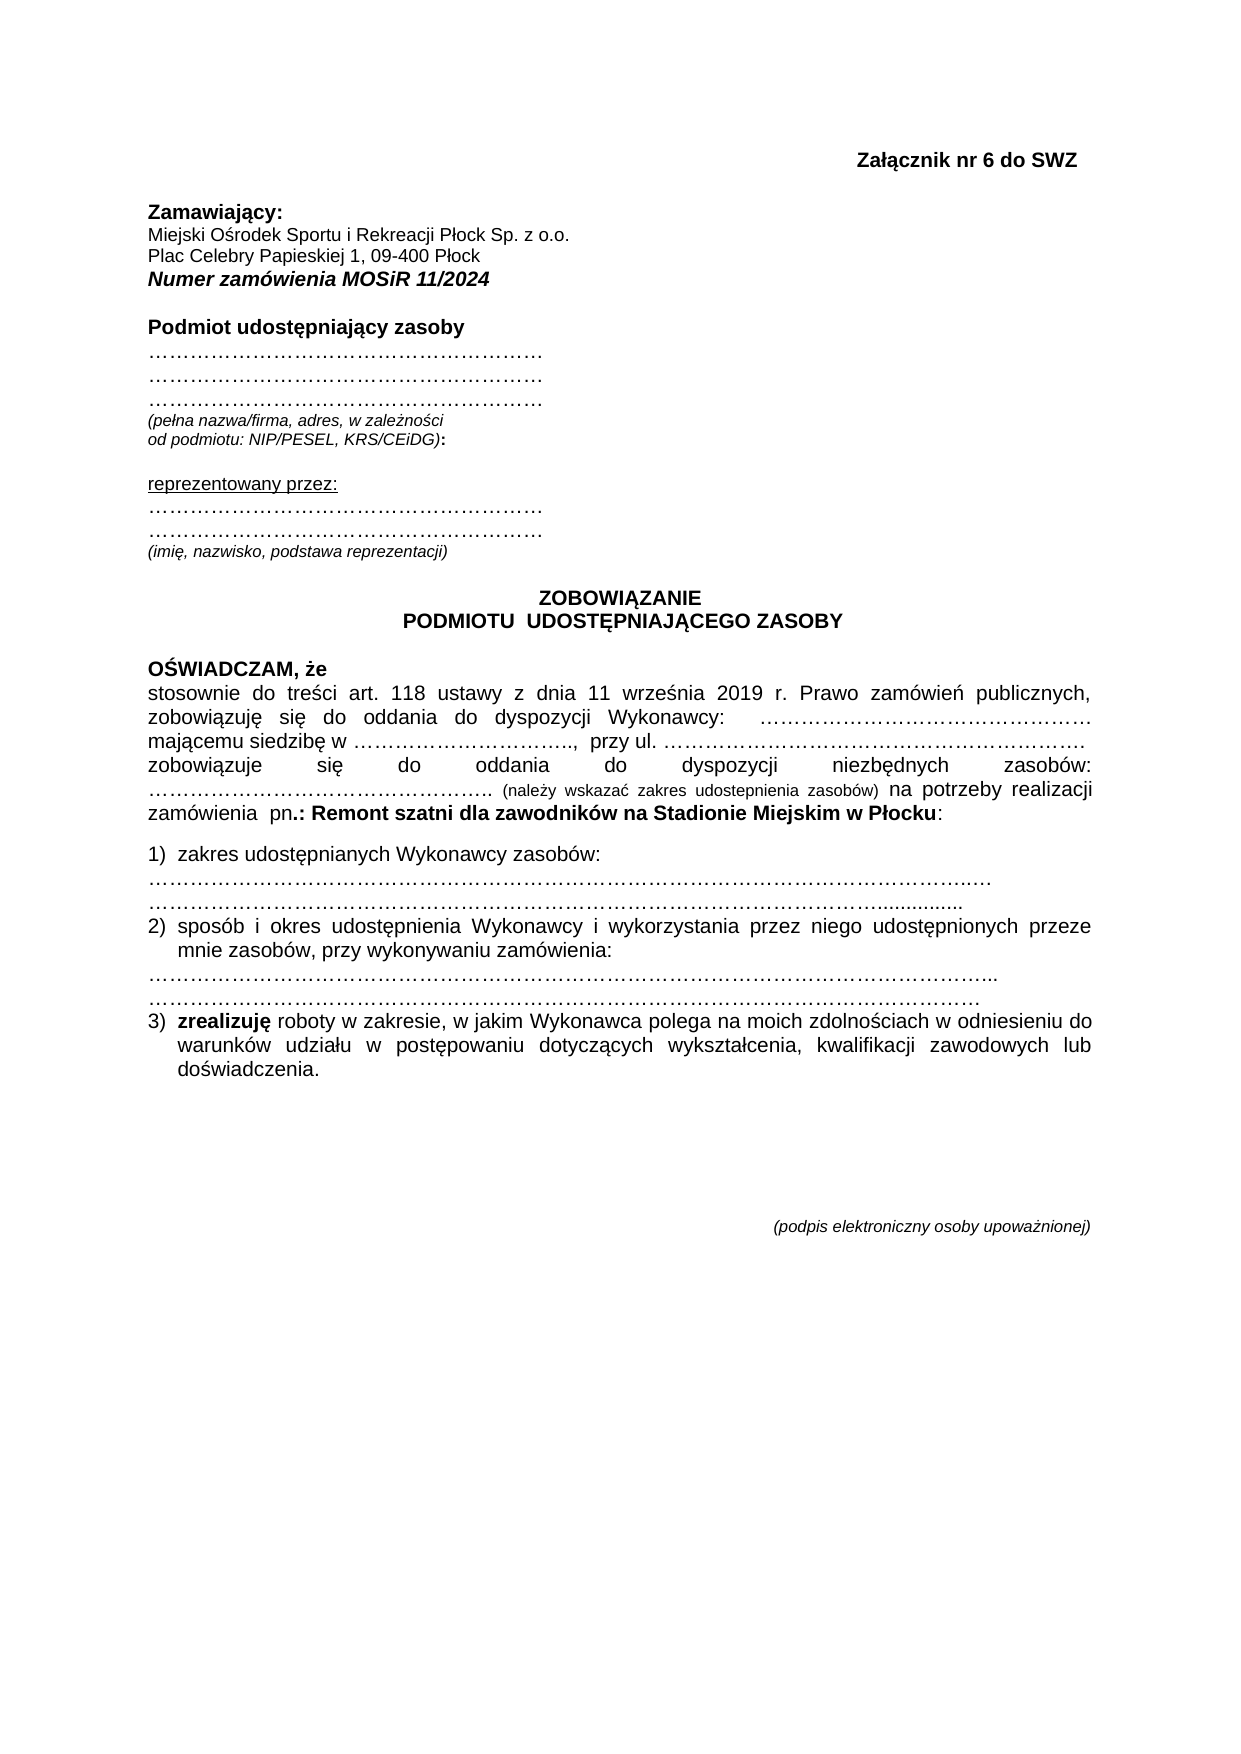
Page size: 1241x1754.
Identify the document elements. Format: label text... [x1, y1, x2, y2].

list zakres udostępnianych Wykonawcy zasobów: [148, 842, 1093, 866]
text OŚWIADCZAM, że [148, 657, 1093, 681]
text od podmiotu: NIP/PESEL, KRS/CEiDG): [148, 429, 1093, 449]
text (imię, nazwisko, podstawa reprezentacji) [148, 542, 1093, 561]
text Zamawiający: [148, 199, 1093, 223]
text Miejski Ośrodek Sportu i Rekreacji Płock Sp. z o.o. [148, 223, 1093, 245]
text reprezentowany przez: [148, 473, 1093, 494]
text Plac Celebry Papieskiej 1, 09-400 Płock [148, 245, 1093, 267]
text Podmiot udostępniający zasoby [148, 314, 1093, 338]
list zrealizuję roboty w zakresie, w jakim Wykonawca polega na moich zdolnościach w odniesieniu do warunków udziału w postępowaniu dotyczących wykształcenia, kwalifikacji zawodowych lub doświadczenia. [148, 1009, 1093, 1081]
text (pełna nazwa/firma, adres, w zależności [148, 410, 1093, 429]
text zobowiązuje się do oddania do dyspozycji niezbędnych zasobów: ………………………………………….. (należy wskazać zakres udostepnienia zasobów) na potrzeby realizacji zamówienia pn.: Remont szatni dla zawodników na Stadionie Miejskim w Płocku: [148, 753, 1093, 825]
text ……………………………………………………………………………………………............... [148, 889, 1093, 913]
list Numer zamówienia MOSiR 11/2024 [148, 267, 1093, 291]
text ………………………………………………… [148, 386, 1093, 410]
list sposób i okres udostępnienia Wykonawcy i wykorzystania przez niego udostępnionych przeze mnie zasobów, przy wykonywaniu zamówienia: [148, 913, 1093, 961]
text ZOBOWIĄZANIE [148, 585, 1093, 609]
text ………………………………………………… [148, 518, 1093, 542]
text ………………………………………………………………………………………………………… [148, 985, 1093, 1009]
text ………………………………………………… [148, 494, 1093, 518]
text stosownie do treści art. 118 ustawy z dnia 11 września 2019 r. Prawo zamówień publicznych, zobowiązuję się do oddania do dyspozycji Wykonawcy: ………………………………………… mającemu siedzibę w ………………………….., przy ul. ……………………………………………………. [148, 681, 1093, 753]
text ………………………………………………… [148, 362, 1093, 386]
text ………………………………………………………………………………………………………..… [148, 866, 1093, 889]
text (podpis elektroniczny osoby upoważnionej) [148, 1217, 1093, 1236]
text ………………………………………………… [148, 338, 1093, 362]
text …………………………………………………………………………………………………………... [148, 961, 1093, 985]
text PODMIOTU UDOSTĘPNIAJĄCEGO ZASOBY [148, 609, 1093, 633]
text Załącznik nr 6 do SWZ [812, 148, 1093, 172]
